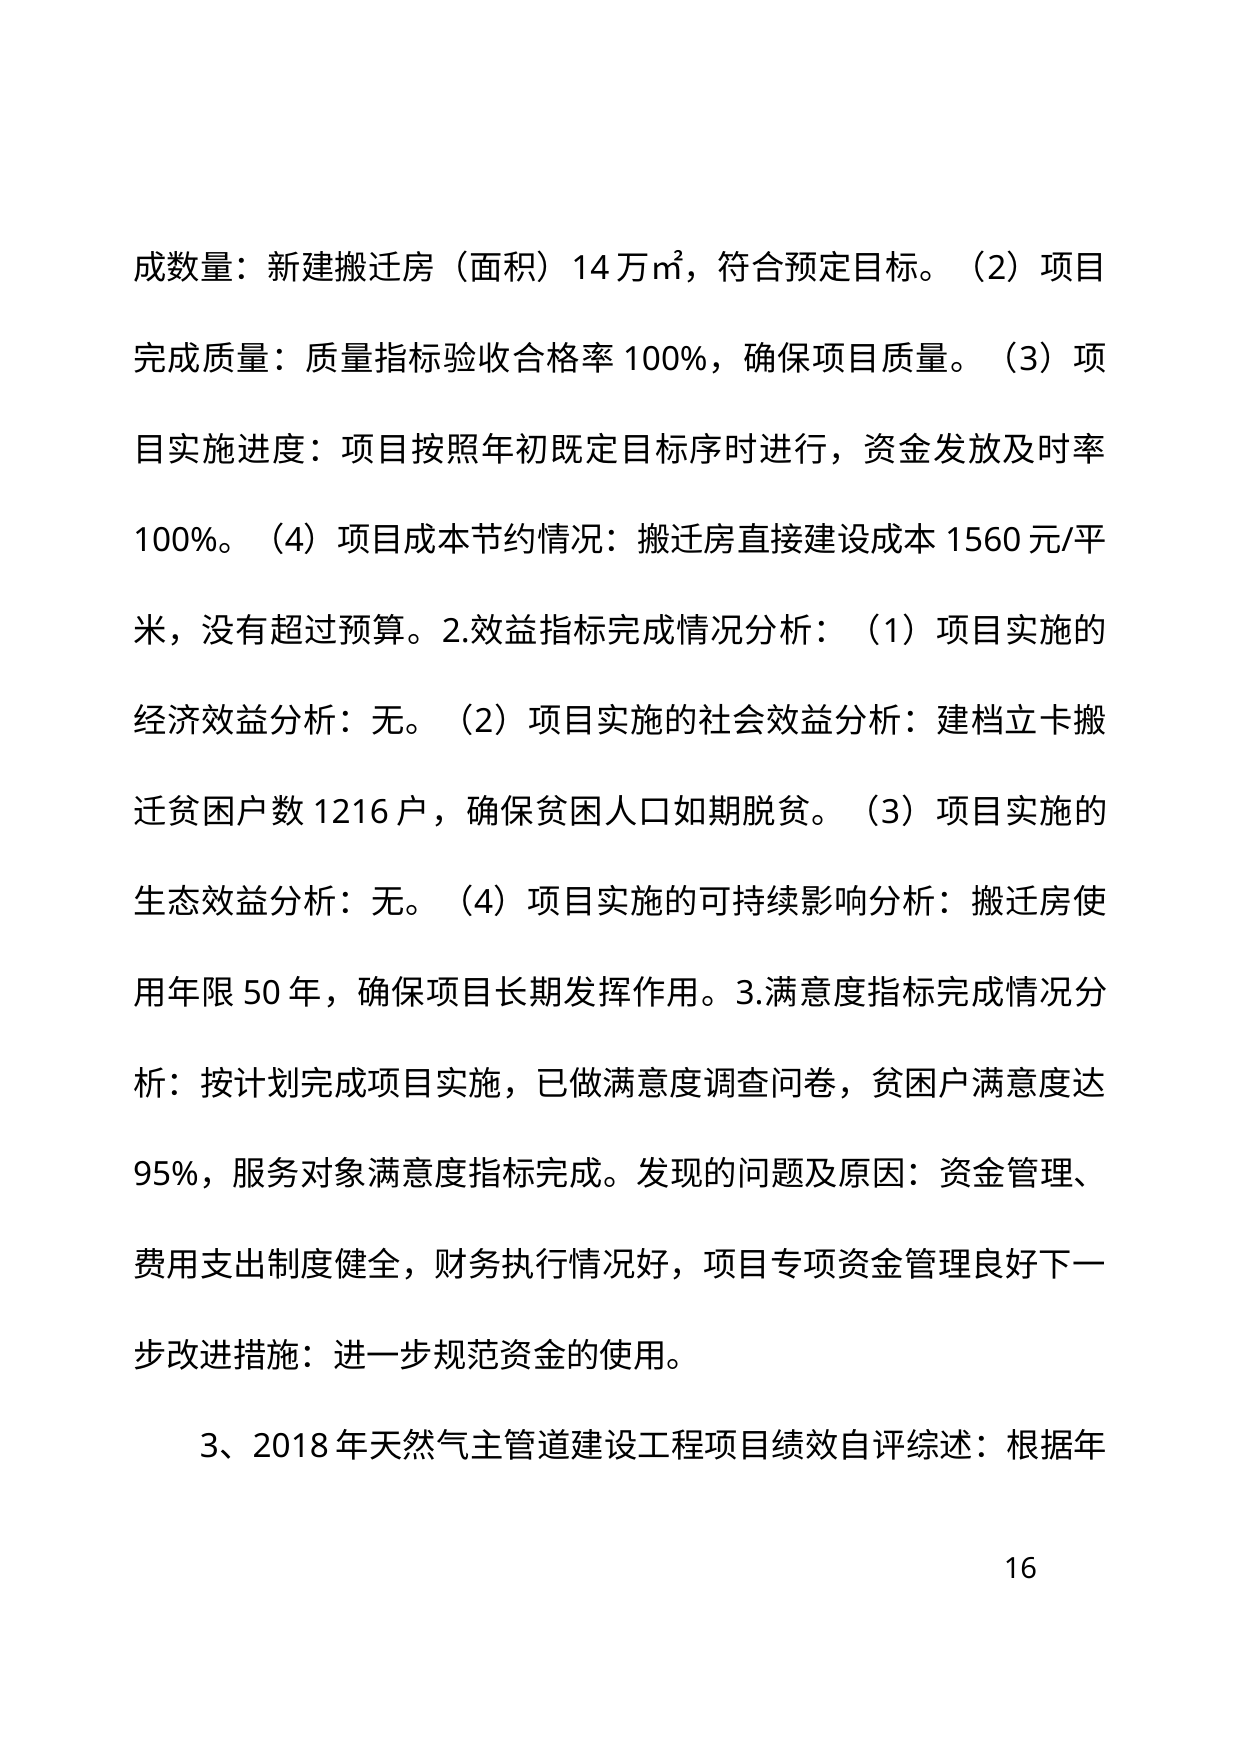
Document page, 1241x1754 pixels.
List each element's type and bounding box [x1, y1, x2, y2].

text [133, 220, 1107, 1398]
text [133, 1398, 1107, 1489]
